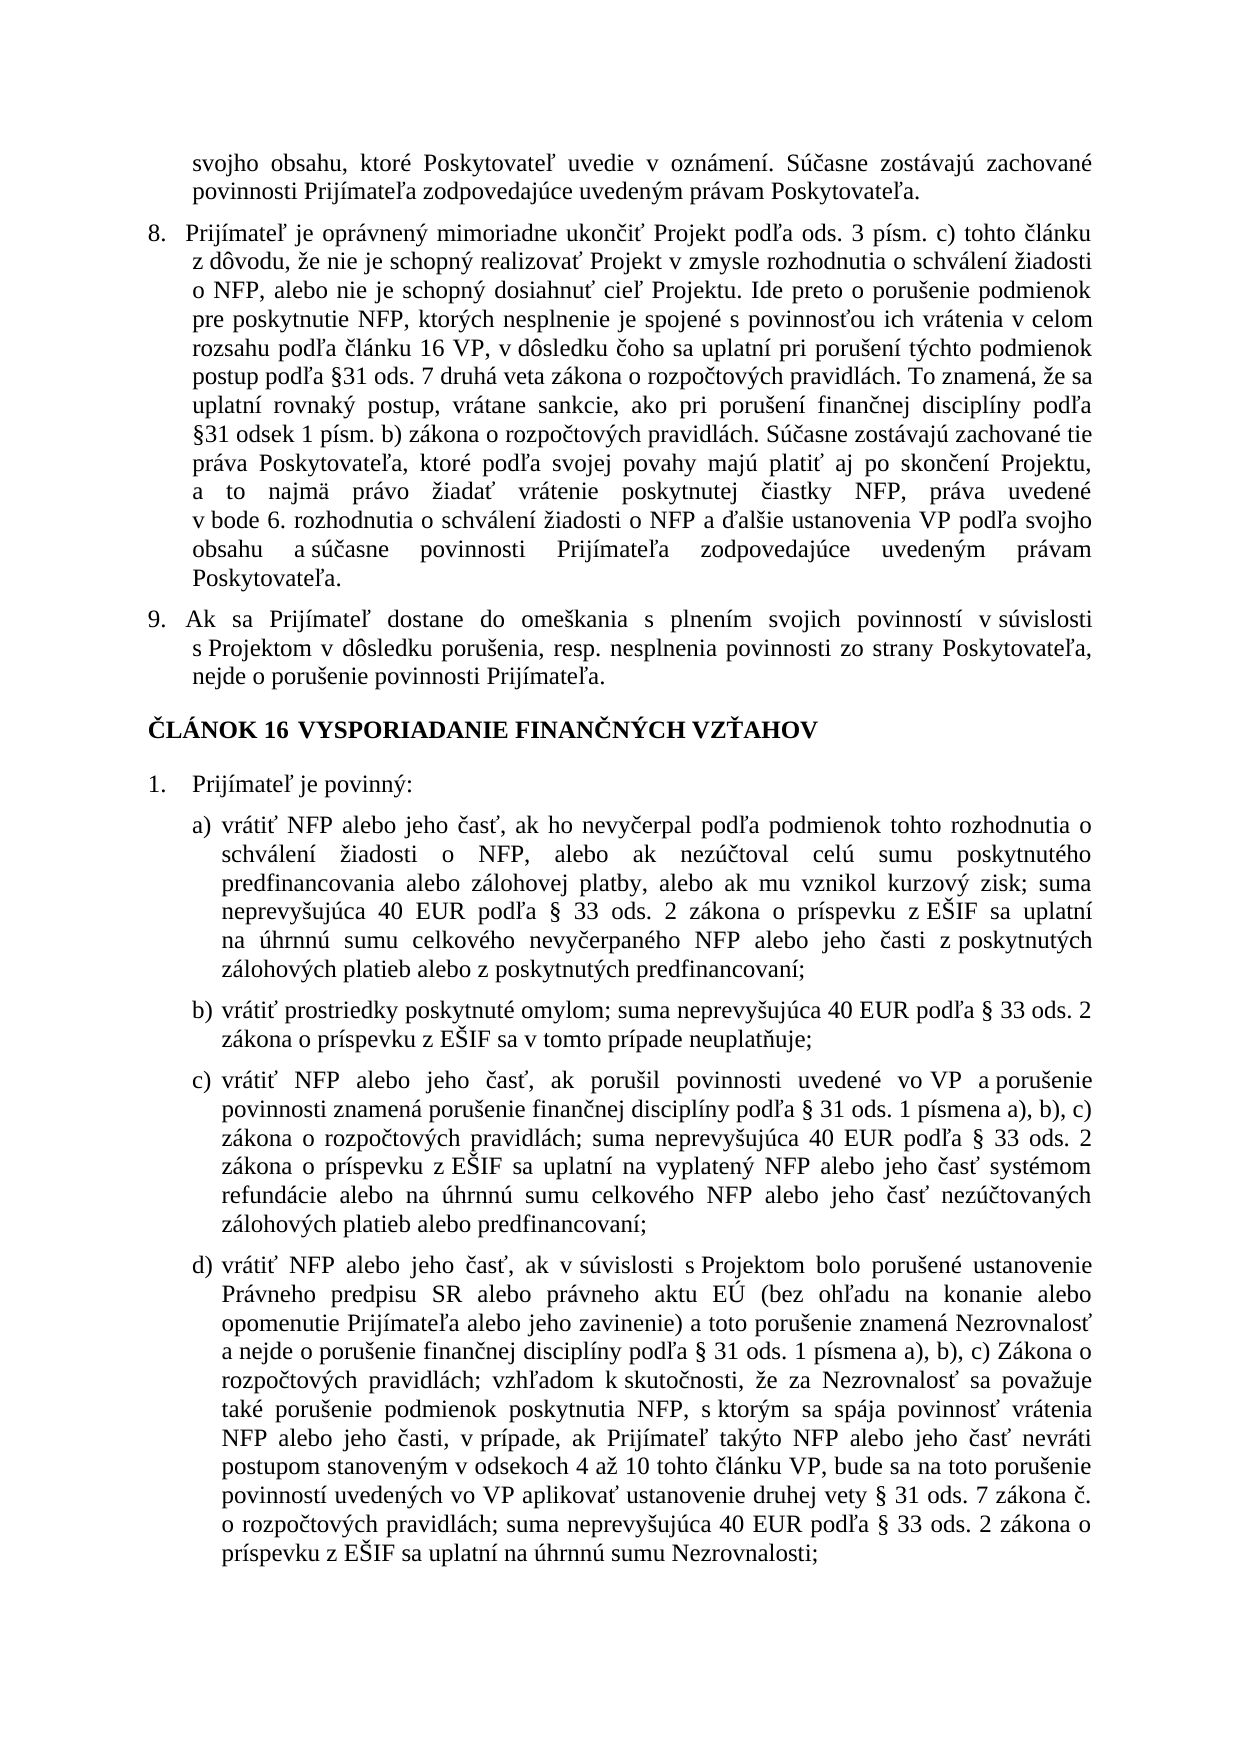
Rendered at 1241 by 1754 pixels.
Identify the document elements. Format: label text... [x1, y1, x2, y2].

list vrátiť NFP alebo jeho časť, ak ho nevyčerpal podľa podmienok tohto rozhodnutia o schválení žiadosti o NFP, alebo ak nezúčtoval celú sumu poskytnutého predfinancovania alebo zálohovej platby, alebo ak mu vznikol kurzový zisk; suma neprevyšujúca 40 EUR podľa § 33 ods. 2 zákona o príspevku z EŠIF sa uplatní na úhrnnú sumu celkového nevyčerpaného NFP alebo jeho časti z poskytnutých zálohových platieb alebo z poskytnutých predfinancovaní; [192, 810, 1093, 983]
list vrátiť prostriedky poskytnuté omylom; suma neprevyšujúca 40 EUR podľa § 33 ods. 2 zákona o príspevku z EŠIF sa v tomto prípade neuplatňuje; [192, 995, 1093, 1053]
list vrátiť NFP alebo jeho časť, ak porušil povinnosti uvedené vo VP a porušenie povinnosti znamená porušenie finančnej disciplíny podľa § 31 ods. 1 písmena a), b), c) zákona o rozpočtových pravidlách; suma neprevyšujúca 40 EUR podľa § 33 ods. 2 zákona o príspevku z EŠIF sa uplatní na vyplatený NFP alebo jeho časť systémom refundácie alebo na úhrnnú sumu celkového NFP alebo jeho časť nezúčtovaných zálohových platieb alebo predfinancovaní; [192, 1065, 1093, 1238]
list Prijímateľ je povinný: [148, 769, 1093, 798]
list Prijímateľ je oprávnený mimoriadne ukončiť Projekt podľa ods. 3 písm. c) tohto článku z dôvodu, že nie je schopný realizovať Projekt v zmysle rozhodnutia o schválení žiadosti o NFP, alebo nie je schopný dosiahnuť cieľ Projektu. Ide preto o porušenie podmienok pre poskytnutie NFP, ktorých nesplnenie je spojené s povinnosťou ich vrátenia v celom rozsahu podľa článku 16 VP, v dôsledku čoho sa uplatní pri porušení týchto podmienok postup podľa §31 ods. 7 druhá veta zákona o rozpočtových pravidlách. To znamená, že sa uplatní rovnaký postup, vrátane sankcie, ako pri porušení finančnej disciplíny podľa §31 odsek 1 písm. b) zákona o rozpočtových pravidlách. Súčasne zostávajú zachované tie práva Poskytovateľa, ktoré podľa svojej povahy majú platiť aj po skončení Projektu, a to najmä právo žiadať vrátenie poskytnutej čiastky NFP, práva uvedené v bode 6. rozhodnutia o schválení žiadosti o NFP a ďalšie ustanovenia VP podľa svojho obsahu a súčasne povinnosti Prijímateľa zodpovedajúce uvedeným právam Poskytovateľa. [148, 218, 1093, 591]
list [148, 148, 1093, 205]
list vrátiť NFP alebo jeho časť, ak v súvislosti s Projektom bolo porušené ustanovenie Právneho predpisu SR alebo právneho aktu EÚ (bez ohľadu na konanie alebo opomenutie Prijímateľa alebo jeho zavinenie) a toto porušenie znamená Nezrovnalosť a nejde o porušenie finančnej disciplíny podľa § 31 ods. 1 písmena a), b), c) Zákona o rozpočtových pravidlách; vzhľadom k skutočnosti, že za Nezrovnalosť sa považuje také porušenie podmienok poskytnutia NFP, s ktorým sa spája povinnosť vrátenia NFP alebo jeho časti, v prípade, ak Prijímateľ takýto NFP alebo jeho časť nevráti postupom stanoveným v odsekoch 4 až 10 tohto článku VP, bude sa na toto porušenie povinností uvedených vo VP aplikovať ustanovenie druhej vety § 31 ods. 7 zákona č. o rozpočtových pravidlách; suma neprevyšujúca 40 EUR podľa § 33 ods. 2 zákona o príspevku z EŠIF sa uplatní na úhrnnú sumu Nezrovnalosti; [192, 1250, 1093, 1566]
text ČLÁNOK 16 VYSPORIADANIE FINANČNÝCH VZŤAHOV [148, 715, 1093, 744]
list Ak sa Prijímateľ dostane do omeškania s plnením svojich povinností v súvislosti s Projektom v dôsledku porušenia, resp. nesplnenia povinnosti zo strany Poskytovateľa, nejde o porušenie povinnosti Prijímateľa. [148, 604, 1093, 690]
